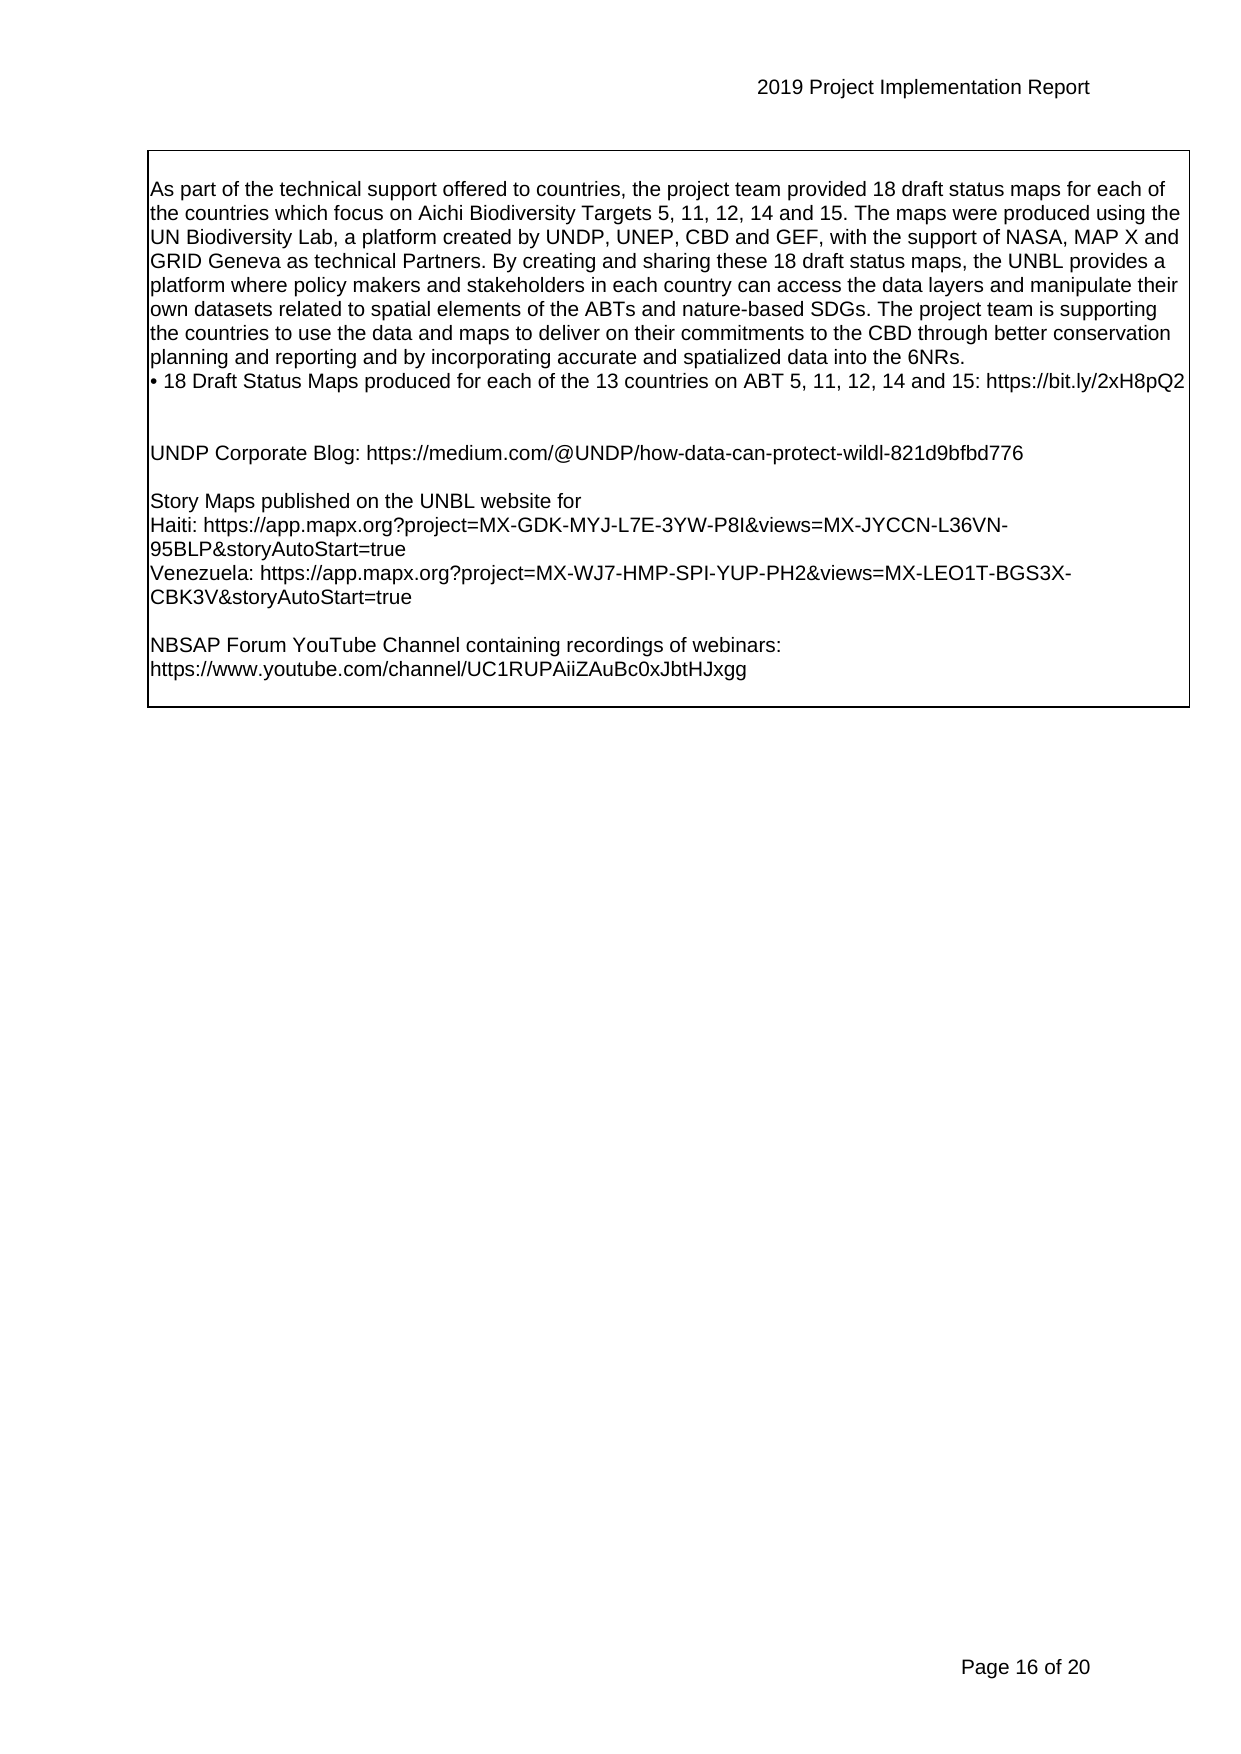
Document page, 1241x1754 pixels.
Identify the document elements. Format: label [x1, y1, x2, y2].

table_cell [149, 151, 1189, 706]
